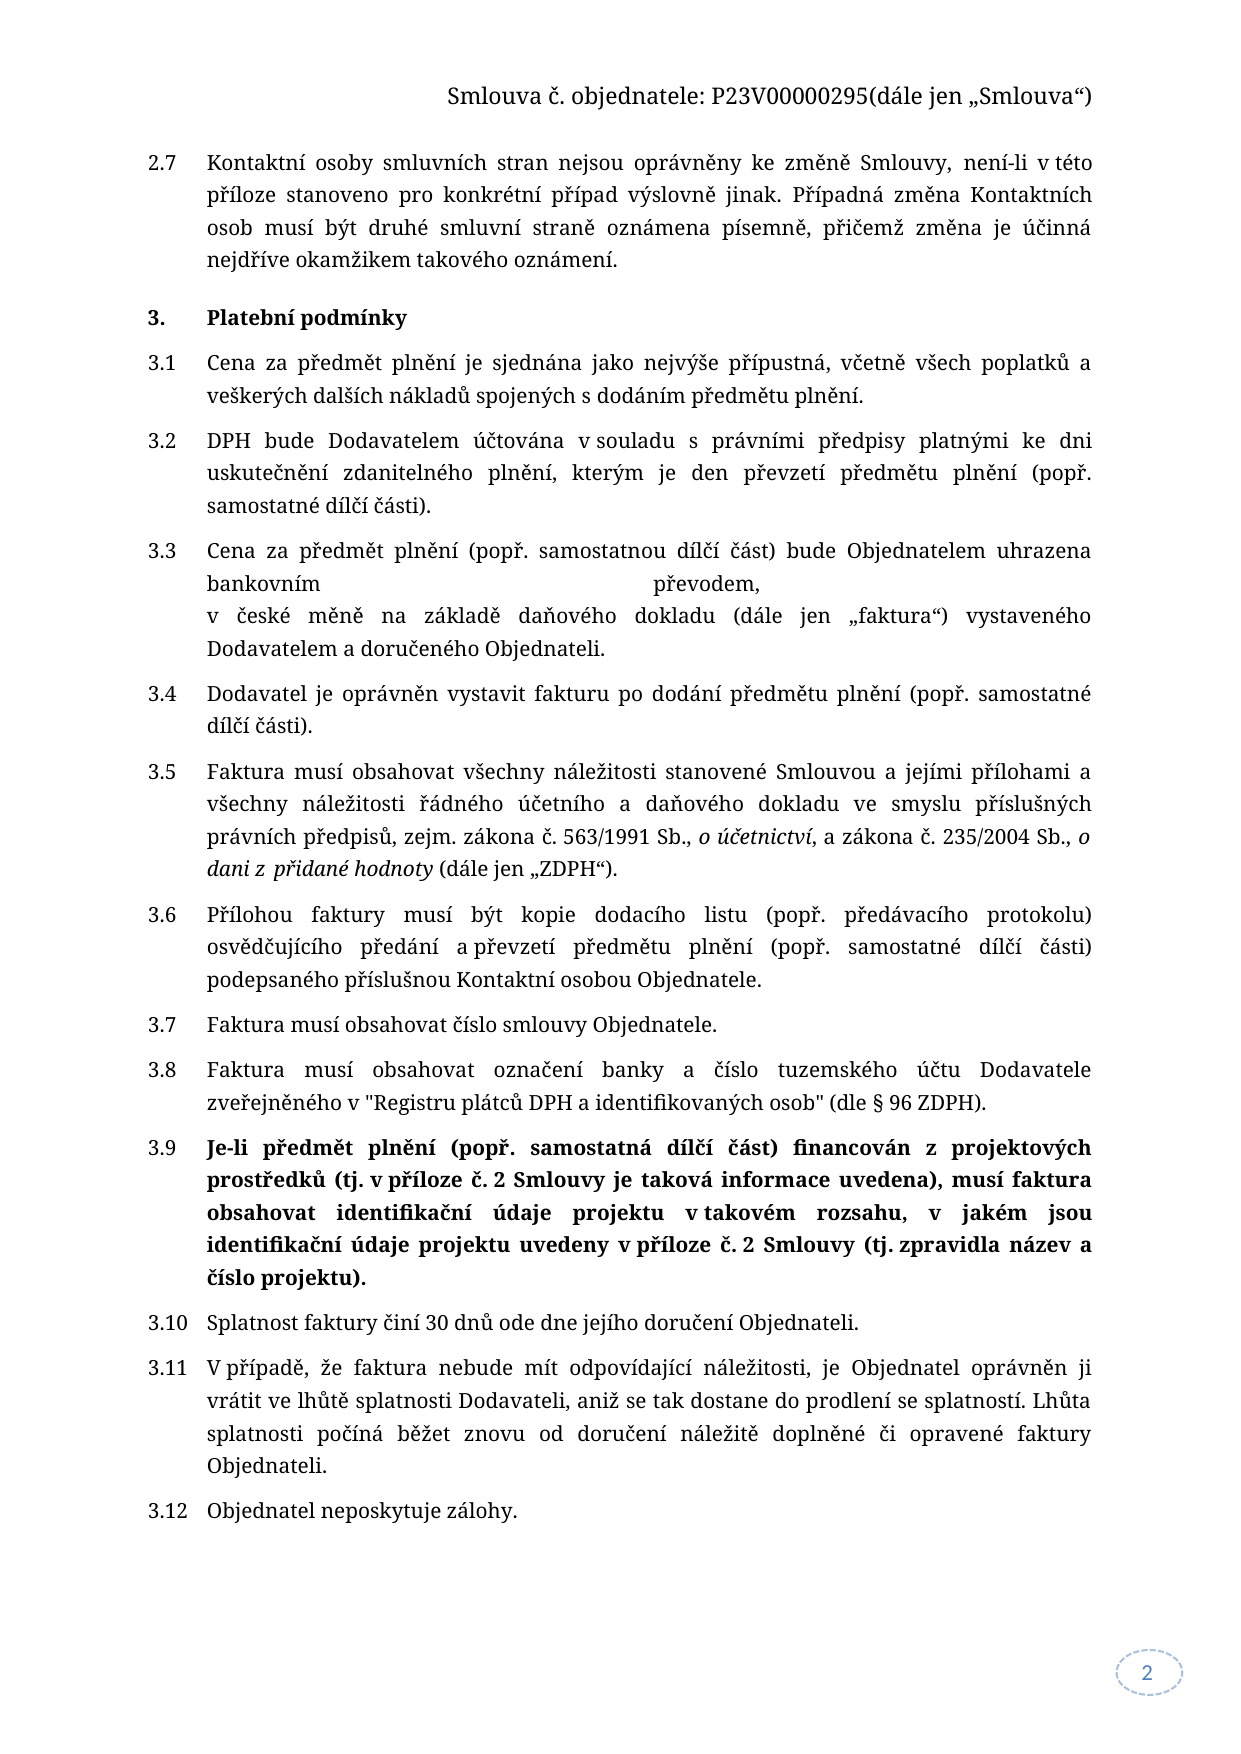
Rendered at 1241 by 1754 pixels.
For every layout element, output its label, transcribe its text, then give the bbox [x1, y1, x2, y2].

list Splatnost faktury činí 30 dnů ode dne jejího doručení Objednateli. [148, 1308, 1093, 1337]
list Faktura musí obsahovat označení banky a číslo tuzemského účtu Dodavatele zveřejněného v "Registru plátců DPH a identifikovaných osob" (dle § 96 ZDPH). [148, 1055, 1093, 1116]
list Cena za předmět plnění (popř. samostatnou dílčí část) bude Objednatelem uhrazena bankovním převodem, v české měně na základě daňového dokladu (dále jen „faktura“) vystaveného Dodavatelem a doručeného Objednateli. [148, 536, 1093, 662]
list DPH bude Dodavatelem účtována v souladu s právními předpisy platnými ke dni uskutečnění zdanitelného plnění, kterým je den převzetí předmětu plnění (popř. samostatné dílčí části). [148, 426, 1093, 519]
list Je-li předmět plnění (popř. samostatná dílčí část) financován z projektových prostředků (tj. v příloze č. 2 Smlouvy je taková informace uvedena), musí faktura obsahovat identifikační údaje projektu v takovém rozsahu, v jakém jsou identifikační údaje projektu uvedeny v příloze č. 2 Smlouvy (tj. zpravidla název a číslo projektu). [148, 1133, 1093, 1292]
list Faktura musí obsahovat všechny náležitosti stanovené Smlouvou a jejími přílohami a všechny náležitosti řádného účetního a daňového dokladu ve smyslu příslušných právních předpisů, zejm. zákona č. 563/1991 Sb., o účetnictví, a zákona č. 235/2004 Sb., o dani z přidané hodnoty (dále jen „ZDPH“). [148, 757, 1093, 883]
list V případě, že faktura nebude mít odpovídající náležitosti, je Objednatel oprávněn ji vrátit ve lhůtě splatnosti Dodavateli, aniž se tak dostane do prodlení se splatností. Lhůta splatnosti počíná běžet znovu od doručení náležitě doplněné či opravené faktury Objednateli. [148, 1353, 1093, 1480]
list Faktura musí obsahovat číslo smlouvy Objednatele. [148, 1010, 1093, 1038]
list Dodavatel je oprávněn vystavit fakturu po dodání předmětu plnění (popř. samostatné dílčí části). [148, 679, 1093, 740]
list Cena za předmět plnění je sjednána jako nejvýše přípustná, včetně všech poplatků a veškerých dalších nákladů spojených s dodáním předmětu plnění. [148, 348, 1093, 409]
list Kontaktní osoby smluvních stran nejsou oprávněny ke změně Smlouvy, není-li v této příloze stanoveno pro konkrétní případ výslovně jinak. Případná změna Kontaktních osob musí být druhé smluvní straně oznámena písemně, přičemž změna je účinná nejdříve okamžikem takového oznámení. [148, 148, 1093, 274]
list Objednatel neposkytuje zálohy. [148, 1496, 1093, 1525]
list Platební podmínky [148, 303, 1093, 331]
list Přílohou faktury musí být kopie dodacího listu (popř. předávacího protokolu) osvědčujícího předání a převzetí předmětu plnění (popř. samostatné dílčí části) podepsaného příslušnou Kontaktní osobou Objednatele. [148, 900, 1093, 993]
